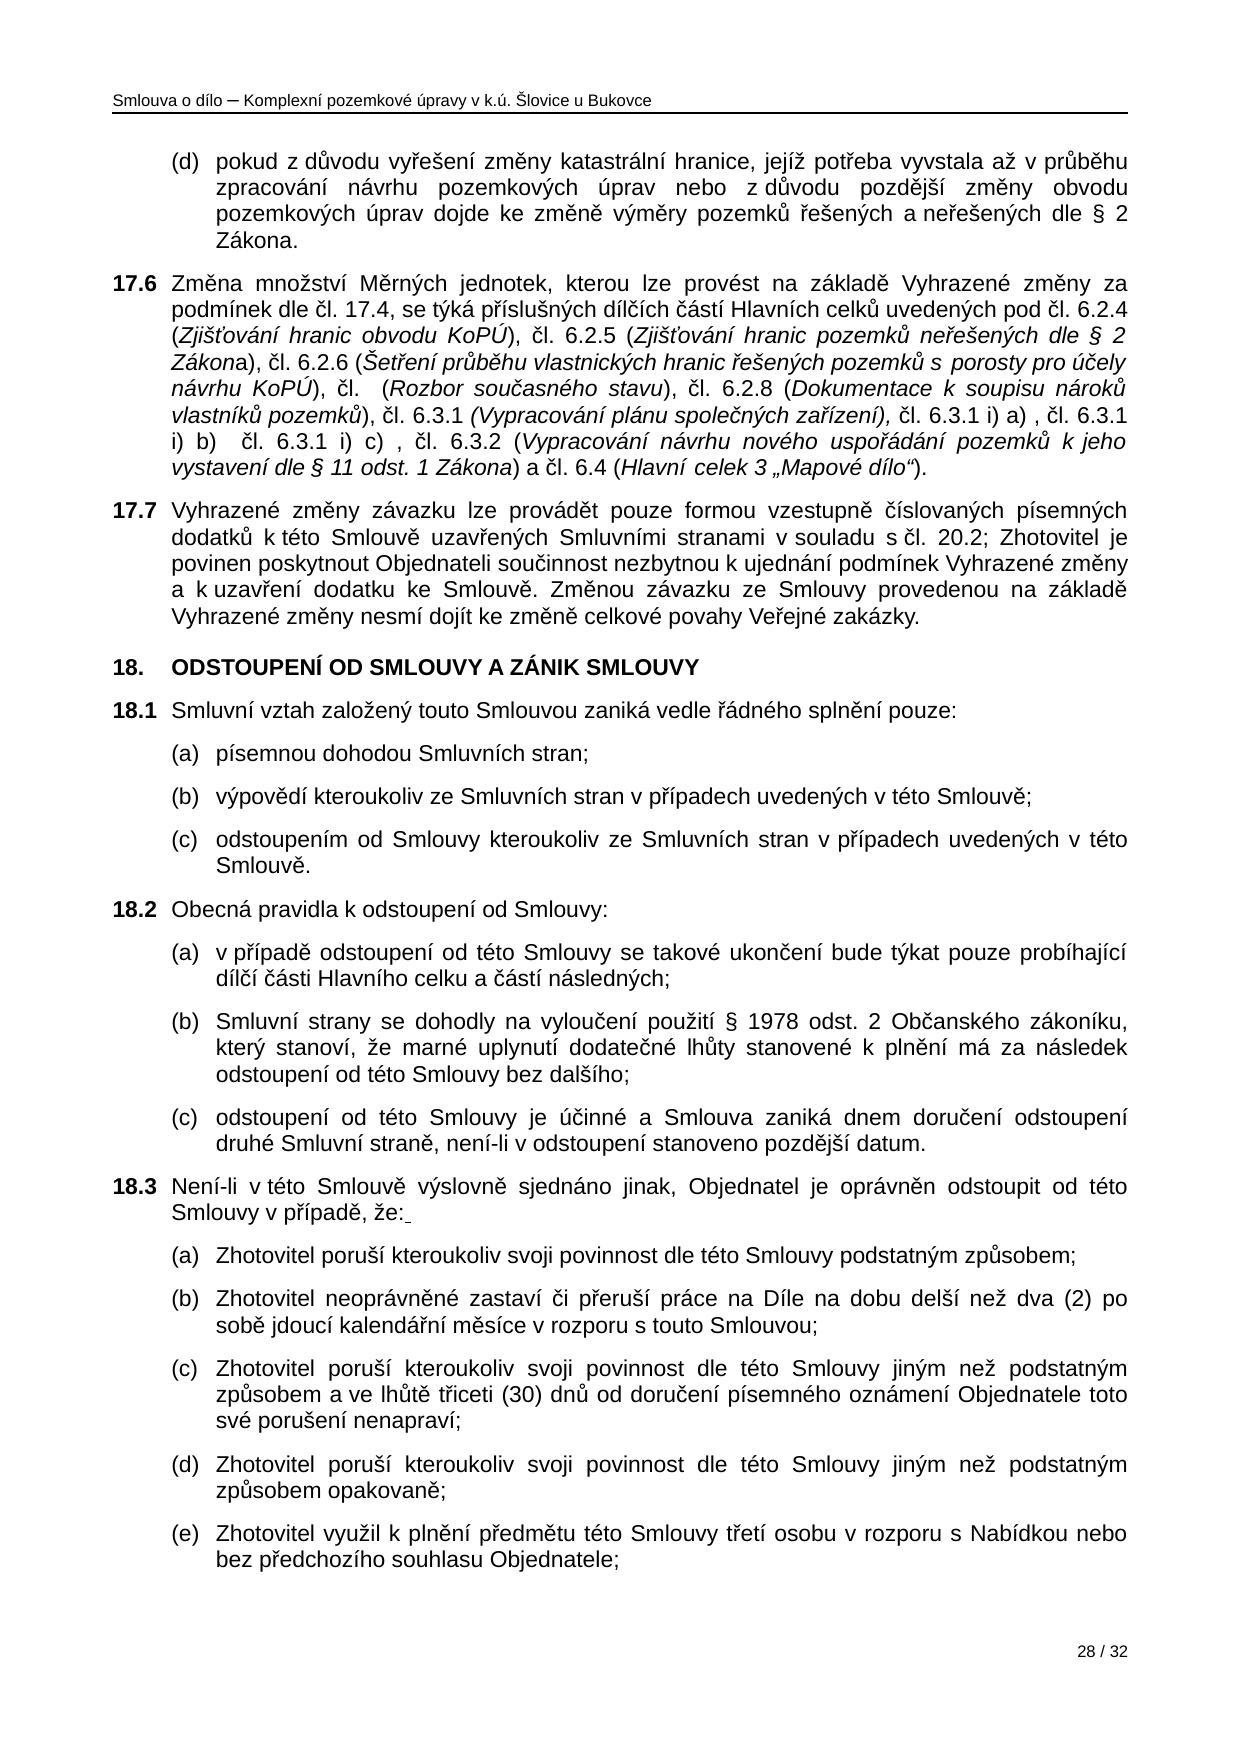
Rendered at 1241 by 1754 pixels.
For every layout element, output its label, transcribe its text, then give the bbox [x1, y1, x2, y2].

text odstoupením od Smlouvy kteroukoliv ze Smluvních stran v případech uvedených v této Smlouvě. [171, 826, 1128, 879]
text odstoupení od této Smlouvy je účinné a Smlouva zaniká dnem doručení odstoupení druhé Smluvní straně, není-li v odstoupení stanoveno pozdější datum. [171, 1104, 1128, 1156]
text Vyhrazené změny závazku lze provádět pouze formou vzestupně číslovaných písemných dodatků k této Smlouvě uzavřených Smluvními stranami v souladu s čl. 20.2; Zhotovitel je povinen poskytnout Objednateli součinnost nezbytnou k ujednání podmínek Vyhrazené změny a k uzavření dodatku ke Smlouvě. Změnou závazku ze Smlouvy provedenou na základě Vyhrazené změny nesmí dojít ke změně celkové povahy Veřejné zakázky. [112, 497, 1128, 629]
list v případě odstoupení od této Smlouvy se takové ukončení bude týkat pouze probíhající dílčí části Hlavního celku a částí následných; [171, 938, 1128, 991]
list Zhotovitel poruší kteroukoliv svoji povinnost dle této Smlouvy podstatným způsobem; [171, 1242, 1128, 1269]
text Změna množství Měrných jednotek, kterou lze provést na základě Vyhrazené změny za podmínek dle čl. 17.4, se týká příslušných dílčích částí Hlavních celků uvedených pod čl. 6.2.4 (Zjišťování hranic obvodu KoPÚ), čl. 6.2.5 (Zjišťování hranic pozemků neřešených dle § 2 Zákona), čl. 6.2.6 (Šetření průběhu vlastnických hranic řešených pozemků s porosty pro účely návrhu KoPÚ), čl. 6.2.7 (Rozbor současného stavu), čl. 6.2.8 (Dokumentace k soupisu nároků vlastníků pozemků), čl. 6.3.1 (Vypracování plánu společných zařízení), čl. 6.3.1 i) a) , čl. 6.3.1 i) b) čl. 6.3.1 i) c) , čl. 6.3.2 (Vypracování návrhu nového uspořádání pozemků k jeho vystavení dle § 11 odst. 1 Zákona) a čl. 6.4 (Hlavní celek 3 „Mapové dílo“). [112, 270, 1128, 481]
text Zhotovitel poruší kteroukoliv svoji povinnost dle této Smlouvy jiným než podstatným způsobem a ve lhůtě třiceti (30) dnů od doručení písemného oznámení Objednatele toto své porušení nenapraví; [171, 1355, 1128, 1434]
list Zhotovitel neoprávněné zastaví či přeruší práce na Díle na dobu delší než dva (2) po sobě jdoucí kalendářní měsíce v rozporu s touto Smlouvou; [171, 1285, 1128, 1338]
text výpovědí kteroukoliv ze Smluvních stran v případech uvedených v této Smlouvě; [171, 783, 1128, 809]
text Zhotovitel využil k plnění předmětu této Smlouvy třetí osobu v rozporu s Nabídkou nebo bez předchozího souhlasu Objednatele; [171, 1520, 1128, 1573]
text Není-li v této Smlouvě výslovně sjednáno jinak, Objednatel je oprávněn odstoupit od této Smlouvy v případě, že: [112, 1173, 1128, 1226]
text Obecná pravidla k odstoupení od Smlouvy: [112, 896, 1128, 922]
text ODSTOUPENÍ OD SMLOUVY a zánik smlouvy [112, 654, 1128, 680]
text Zhotovitel poruší kteroukoliv svoji povinnost dle této Smlouvy jiným než podstatným způsobem opakovaně; [171, 1451, 1128, 1503]
text Smluvní vztah založený touto Smlouvou zaniká vedle řádného splnění pouze: [112, 697, 1128, 723]
list pokud z důvodu vyřešení změny katastrální hranice, jejíž potřeba vyvstala až v průběhu zpracování návrhu pozemkových úprav nebo z důvodu pozdější změny obvodu pozemkových úprav dojde ke změně výměry pozemků řešených a neřešených dle § 2 Zákona. [171, 148, 1128, 253]
list písemnou dohodou Smluvních stran; [171, 740, 1128, 766]
text Smluvní strany se dohodly na vyloučení použití § 1978 odst. 2 Občanského zákoníku, který stanoví, že marné uplynutí dodatečné lhůty stanovené k plnění má za následek odstoupení od této Smlouvy bez dalšího; [171, 1008, 1128, 1087]
